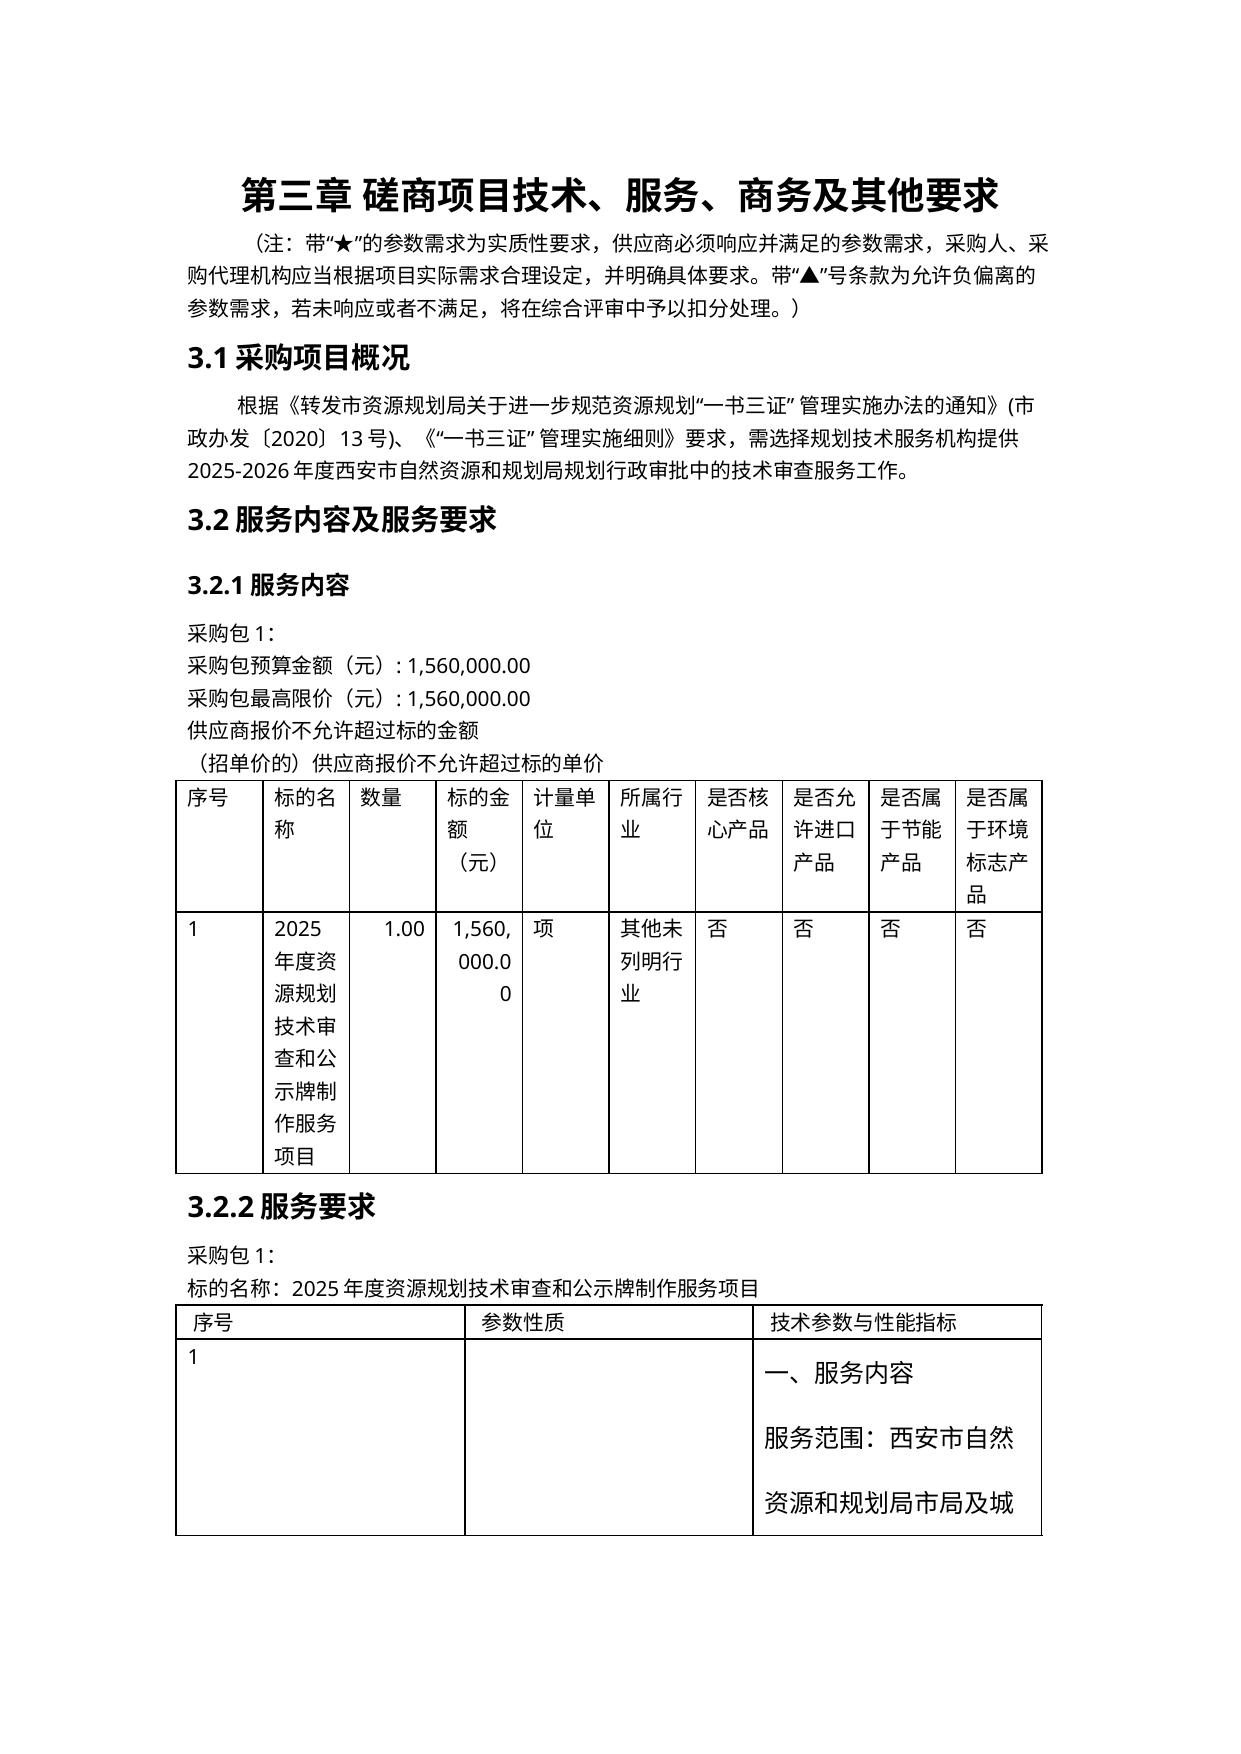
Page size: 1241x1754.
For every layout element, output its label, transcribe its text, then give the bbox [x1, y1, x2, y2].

text 3.2服务内容及服务要求 [187, 487, 1053, 552]
table_cell 1,560,000.00 [437, 913, 522, 1173]
table_cell 1 [177, 913, 262, 1173]
text 采购包最高限价（元）: 1,560,000.00 [187, 682, 1053, 714]
table_cell 其他未列明行业 [610, 913, 695, 1173]
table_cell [754, 1340, 1041, 1535]
table_cell 否 [956, 913, 1041, 1173]
table_header 是否允许进口产品 [783, 781, 868, 911]
text 3.1采购项目概况 [187, 324, 1053, 389]
text （注：带“★”的参数需求为实质性要求，供应商必须响应并满足的参数需求，采购人、采购代理机构应当根据项目实际需求合理设定，并明确具体要求。带“▲”号条款为允许负偏离的参数需求，若未响应或者不满足，将在综合评审中予以扣分处理。） [187, 227, 1053, 324]
table_header 是否核心产品 [696, 781, 782, 911]
table_header 数量 [350, 781, 435, 911]
text （招单价的）供应商报价不允许超过标的单价 [187, 747, 1053, 779]
table_header 序号 [177, 781, 262, 911]
text 第三章 磋商项目技术、服务、商务及其他要求 [187, 162, 1053, 227]
table_header 序号 [177, 1306, 464, 1338]
text 采购包预算金额（元）: 1,560,000.00 [187, 649, 1053, 682]
table_cell 2025年度资源规划技术审查和公示牌制作服务项目 [264, 913, 349, 1173]
table_header 计量单位 [523, 781, 608, 911]
table_header 所属行业 [610, 781, 695, 911]
table_header 标的金额 （元） [437, 781, 522, 911]
table_header 技术参数与性能指标 [754, 1306, 1041, 1338]
table_cell 项 [523, 913, 608, 1173]
text 3.2.1服务内容 [187, 552, 1053, 617]
text 采购包1： [187, 617, 1053, 649]
text 供应商报价不允许超过标的金额 [187, 714, 1053, 747]
text 3.2.2服务要求 [187, 1174, 1053, 1239]
table_header 标的名称 [264, 781, 349, 911]
text 标的名称：2025年度资源规划技术审查和公示牌制作服务项目 [187, 1272, 1053, 1304]
table_cell 1 [177, 1340, 464, 1535]
text 采购包1： [187, 1239, 1053, 1272]
text 根据《转发市资源规划局关于进一步规范资源规划“一书三证” 管理实施办法的通知》(市政办发〔2020〕13号)、《“一书三证” 管理实施细则》要求，需选择规划技术服务机构提供2025-2026年度西安市自然资源和规划局规划行政审批中的技术审查服务工作。 [187, 389, 1053, 487]
table_header 是否属于环境标志产品 [956, 781, 1041, 911]
table_header 是否属于节能产品 [870, 781, 955, 911]
table_cell 否 [696, 913, 782, 1173]
table_header 参数性质 [466, 1306, 752, 1338]
table_cell 1.00 [350, 913, 435, 1173]
table_cell 否 [870, 913, 955, 1173]
table_cell 否 [783, 913, 868, 1173]
table_cell [466, 1340, 752, 1535]
